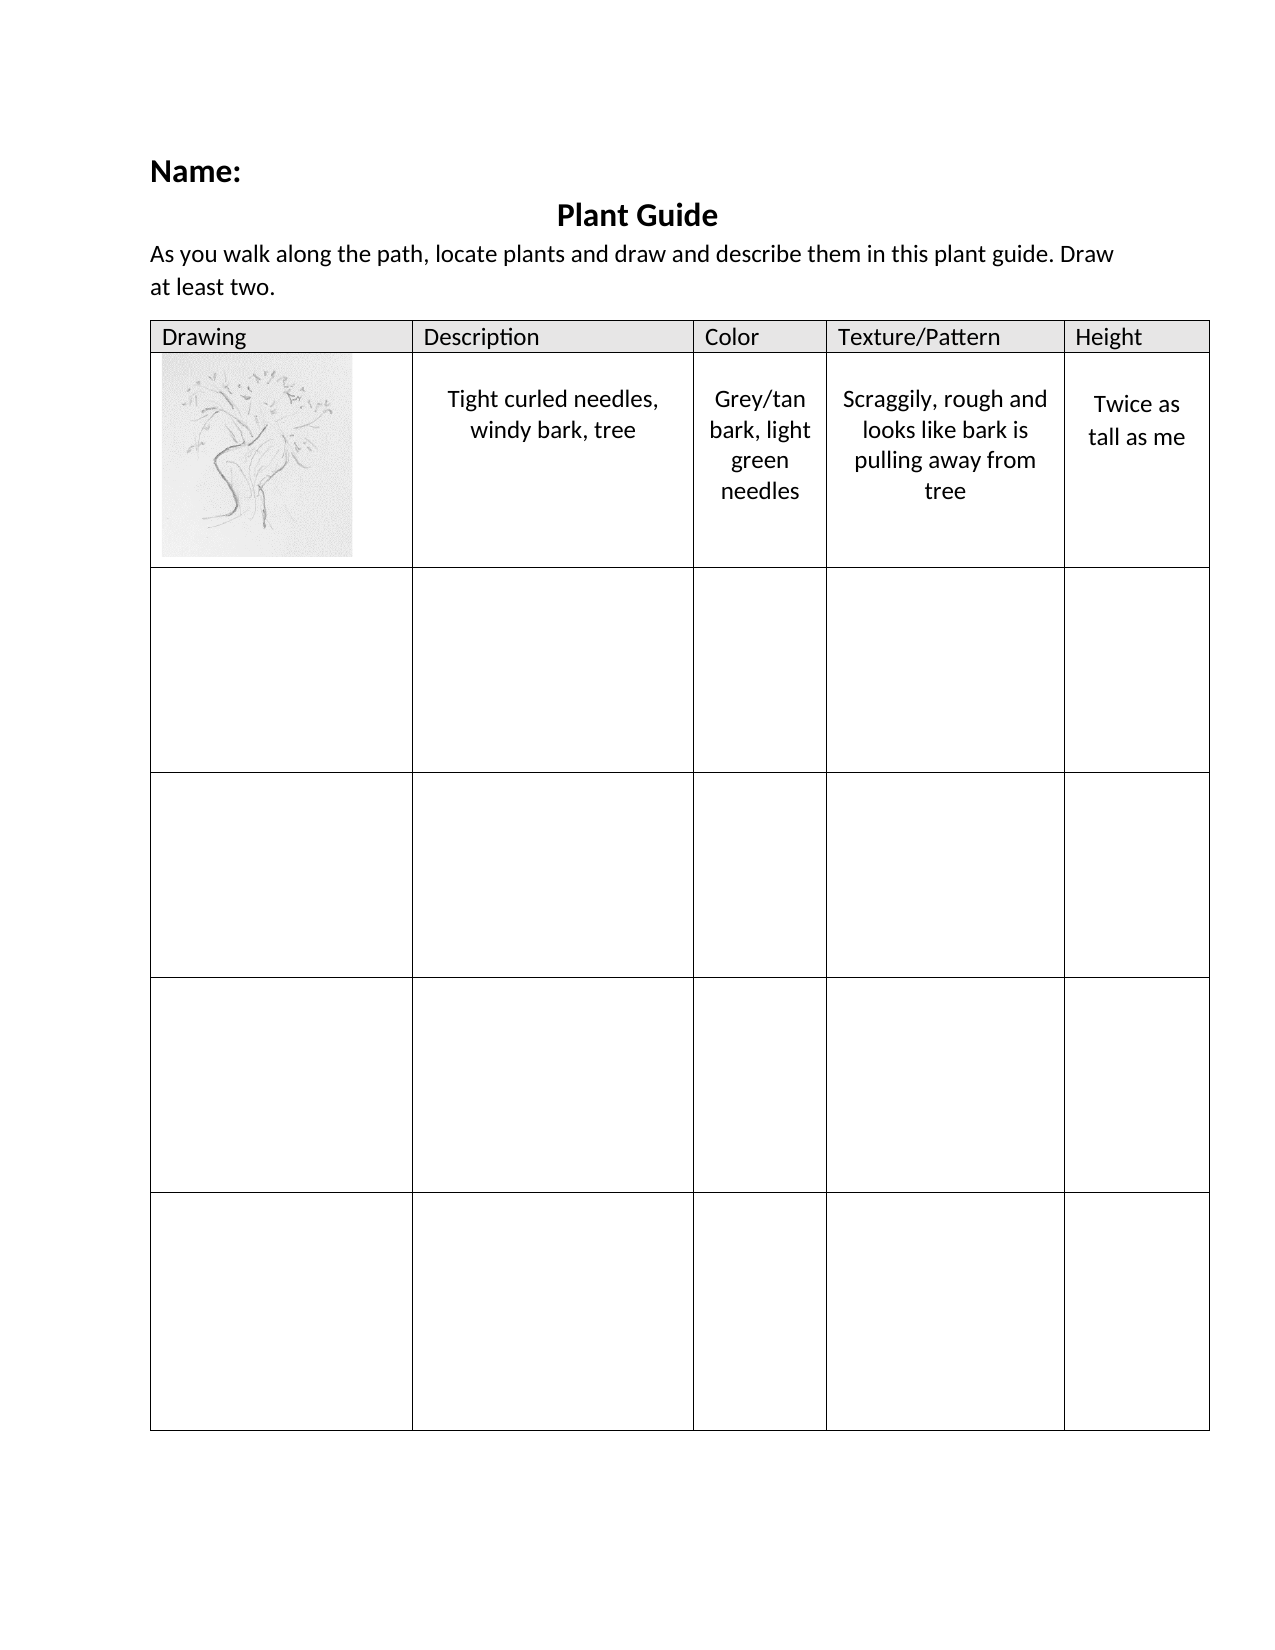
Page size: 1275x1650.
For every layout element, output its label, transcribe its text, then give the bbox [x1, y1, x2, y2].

table_cell [151, 978, 412, 1192]
table_header Description [413, 321, 693, 352]
text As you walk along the path, locate plants and draw and describe them in this plant guide. Draw at least two. [150, 238, 1125, 301]
text Name: [150, 150, 1125, 191]
table_cell [151, 773, 412, 977]
table_cell [151, 1193, 412, 1429]
table_cell Tight curled needles, windy bark, tree [413, 353, 693, 567]
table_cell [827, 568, 1064, 772]
table_cell [413, 773, 693, 977]
table_cell Twice as tall as me [1065, 353, 1209, 567]
table_header Height [1065, 321, 1209, 352]
table_cell [827, 773, 1064, 977]
table_cell [694, 1193, 826, 1429]
table_cell [827, 978, 1064, 1192]
table_cell [413, 978, 693, 1192]
table_cell [151, 353, 412, 567]
picture [161, 353, 353, 557]
table_cell [413, 568, 693, 772]
table_cell [694, 568, 826, 772]
table_cell [694, 773, 826, 977]
table_cell [1065, 978, 1209, 1192]
table_cell [1065, 568, 1209, 772]
table_cell [1065, 773, 1209, 977]
table_cell [694, 978, 826, 1192]
table_cell [413, 1193, 693, 1429]
table_cell Grey/tan bark, light green needles [694, 353, 826, 567]
table_header Texture/Pattern [827, 321, 1064, 352]
table_cell [827, 1193, 1064, 1429]
table_header Color [694, 321, 826, 352]
table_cell [1065, 1193, 1209, 1429]
table_header Drawing [151, 321, 412, 352]
table_cell Scraggily, rough and looks like bark is pulling away from tree [827, 353, 1064, 567]
text Plant Guide [150, 194, 1125, 235]
table_cell [151, 568, 412, 772]
